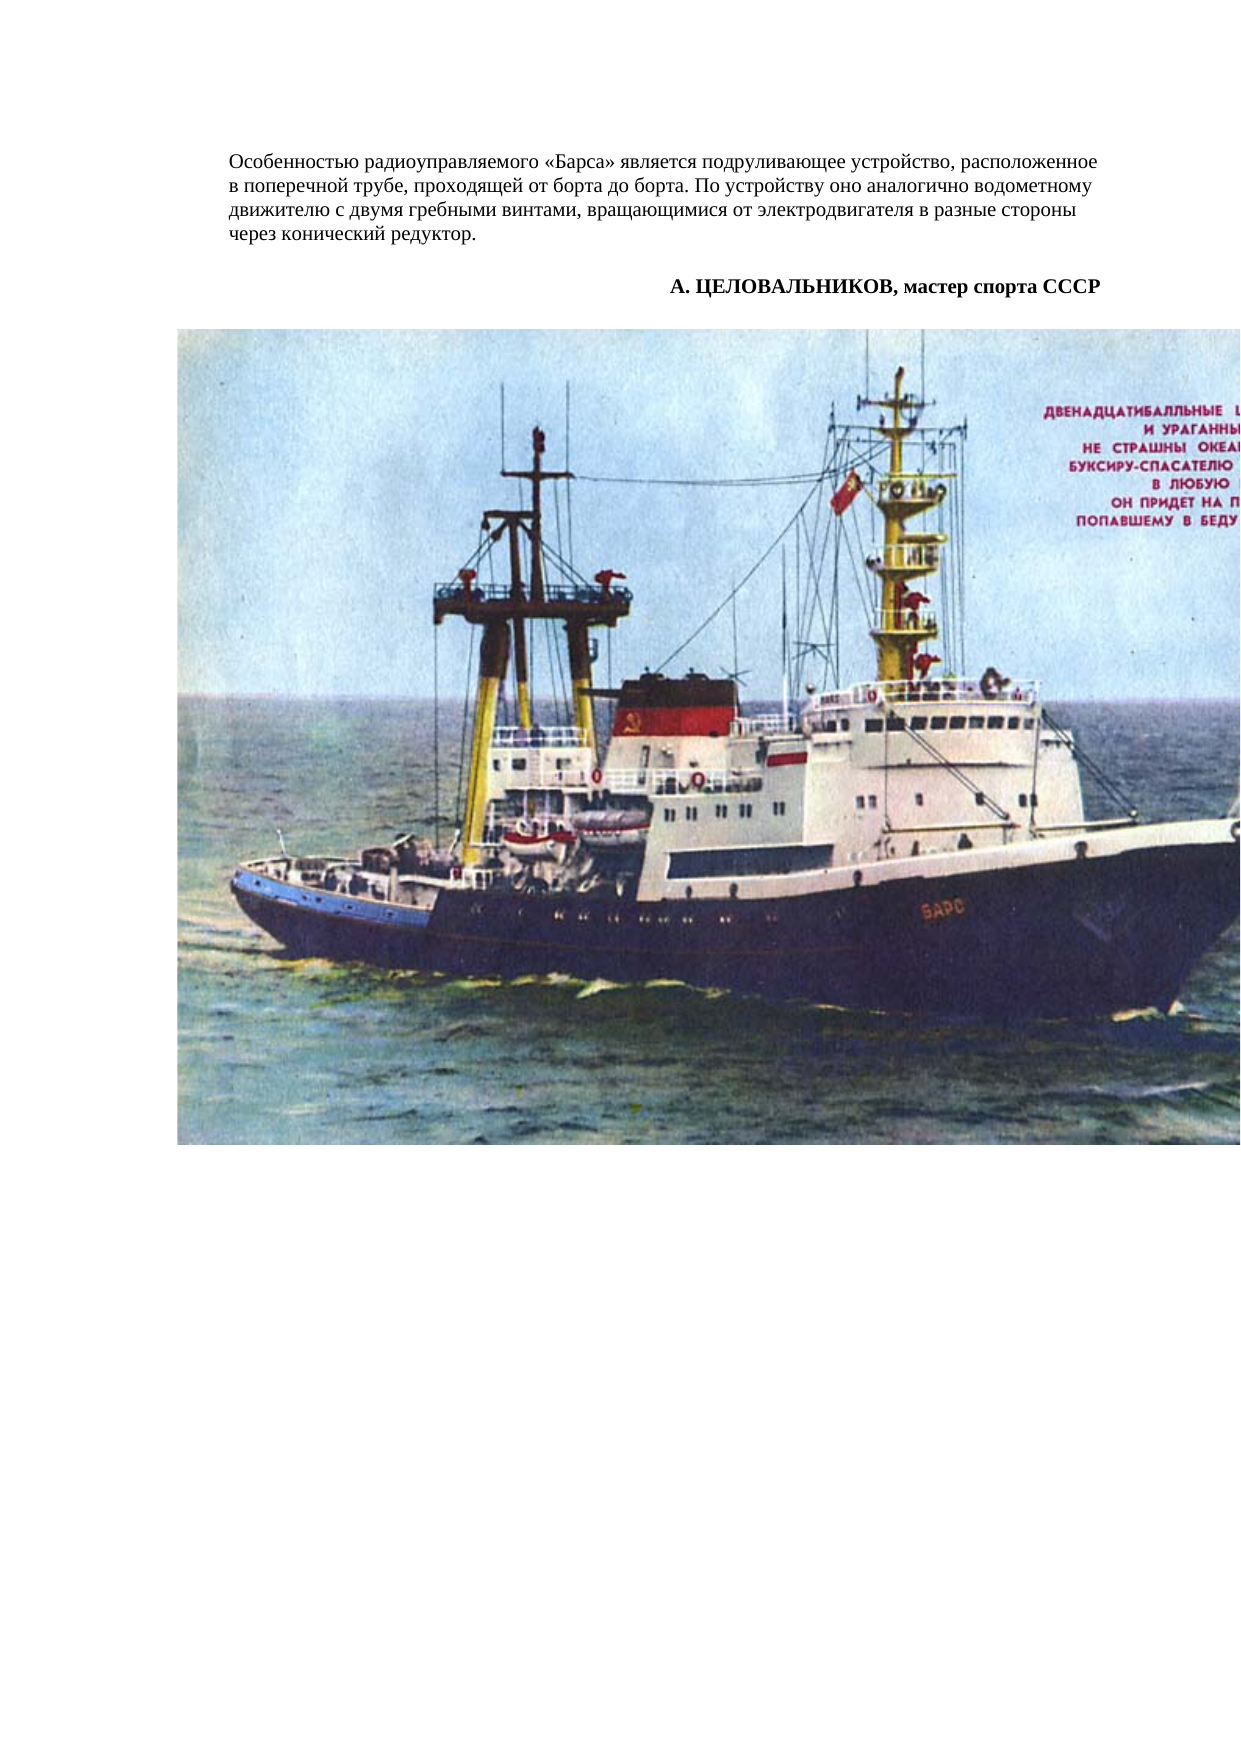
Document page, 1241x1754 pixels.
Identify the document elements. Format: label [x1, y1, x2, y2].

table_header [227, 118, 1102, 300]
picture [177, 329, 1241, 1145]
